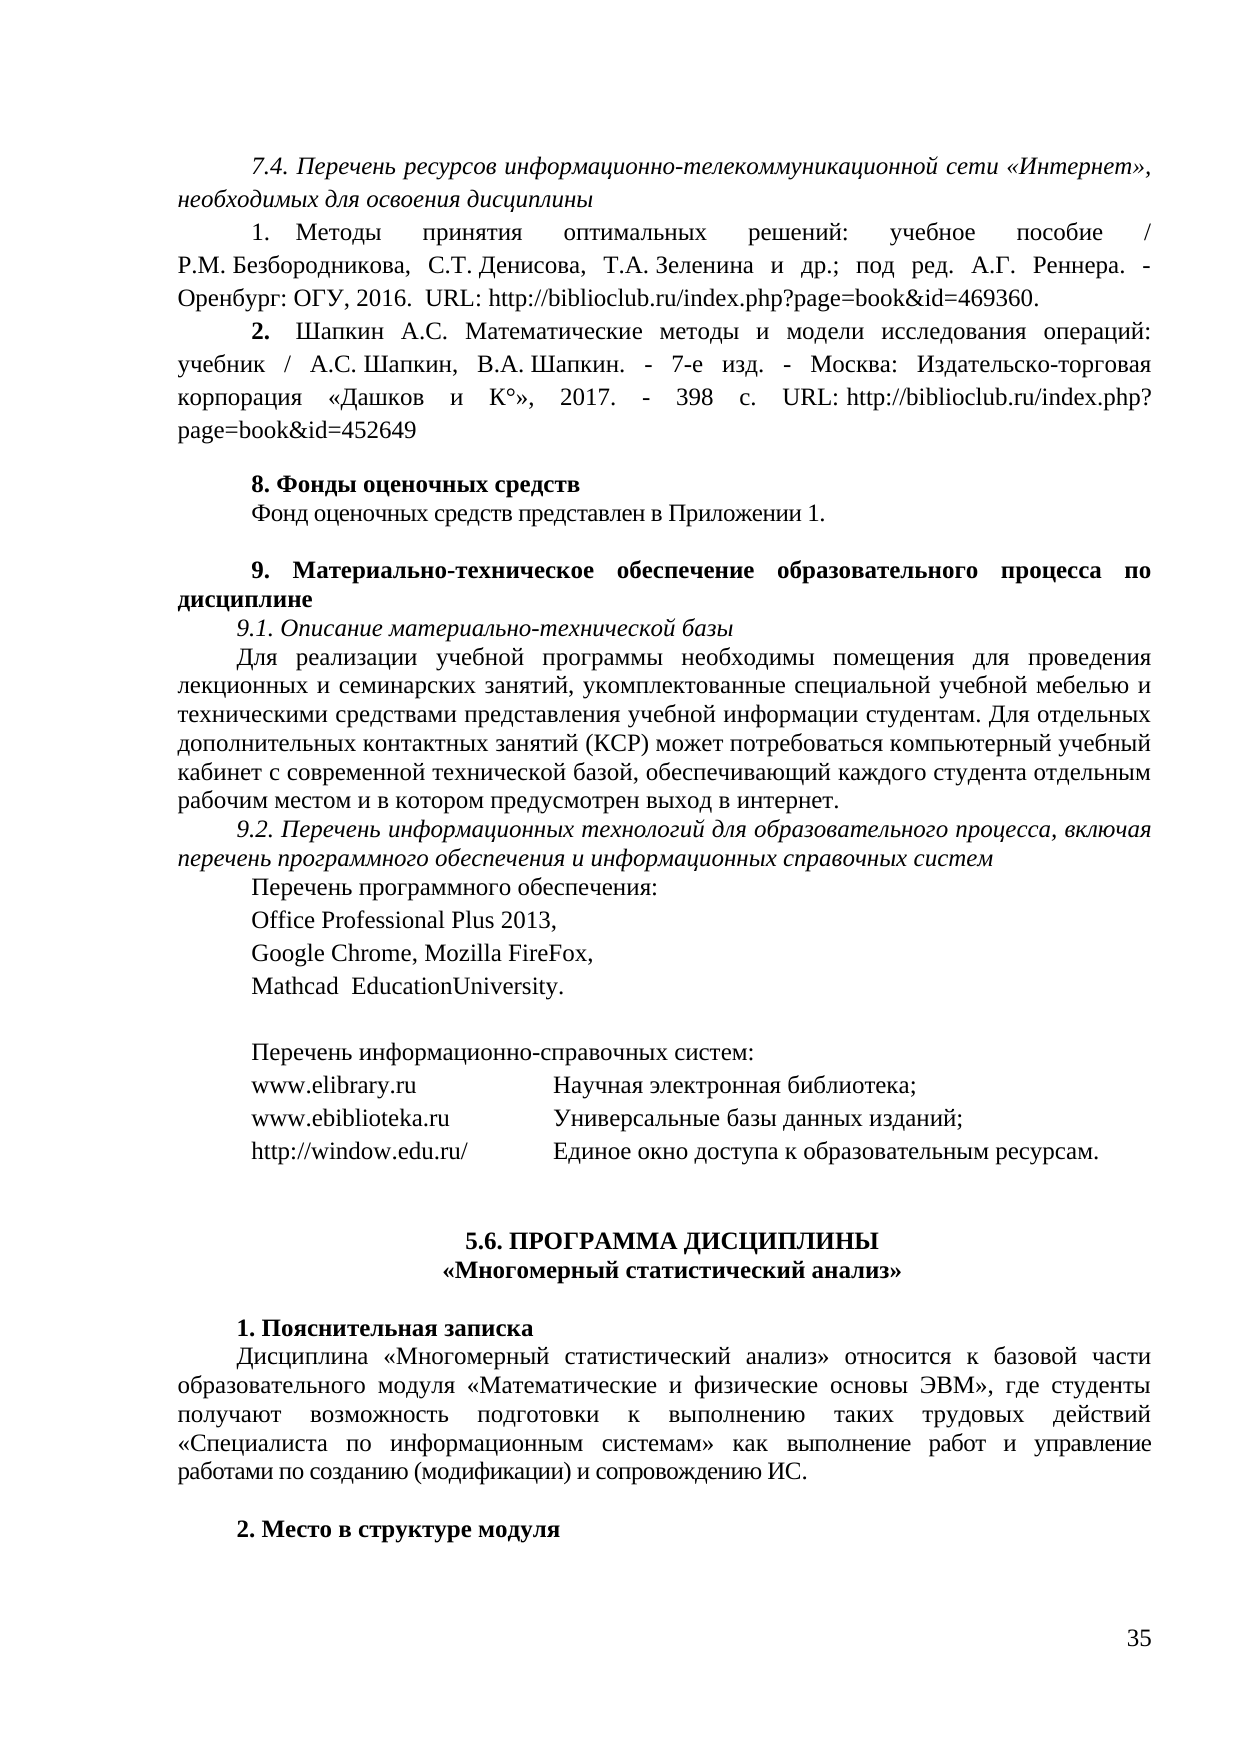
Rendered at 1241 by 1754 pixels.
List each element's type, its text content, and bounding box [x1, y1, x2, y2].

text www.elibrary.ru Научная электронная библиотека; [177, 1070, 1152, 1098]
list Методы принятия оптимальных решений: учебное пособие / Р.М. Безбородникова, С.Т. Денисова, Т.А. Зеленина и др.; под ред. А.Г. Реннера. - Оренбург: ОГУ, 2016. URL: http://biblioclub.ru/index.php?page=book&id=469360. [177, 217, 1152, 312]
list Шапкин А.С. Математические методы и модели исследования операций: учебник / А.С. Шапкин, В.А. Шапкин. - 7-е изд. - Москва: Издательско-торговая корпорация «Дашков и К°», 2017. - 398 с. URL: http://biblioclub.ru/index.php?page=book&id=452649 [177, 316, 1152, 444]
text 2. Место в структуре модуля [177, 1514, 1152, 1543]
text Office Professional Plus 2013, [177, 905, 1152, 933]
text 8. Фонды оценочных средств [177, 469, 1152, 498]
text Google Chrome, Mozilla FireFox, [177, 938, 1152, 966]
text www.ebiblioteka.ru Универсальные базы данных изданий; [177, 1103, 1152, 1132]
text Фонд оценочных средств представлен в Приложении 1. [177, 498, 1152, 527]
text Перечень программного обеспечения: [177, 872, 1152, 900]
text 9.2. Перечень информационных технологий для образовательного процесса, включая перечень программного обеспечения и информационных справочных систем [177, 814, 1152, 872]
text 9. Материально-техническое обеспечение образовательного процесса по дисциплине [177, 555, 1152, 613]
text Перечень информационно-справочных систем: [177, 1037, 1152, 1066]
subtitle 5.6. ПРОГРАММА ДИСЦИПЛИНЫ «Многомерный статистический анализ» [192, 1226, 1152, 1284]
text 1. Пояснительная записка [177, 1313, 1152, 1341]
text 7.4. Перечень ресурсов информационно-телекоммуникационной сети «Интернет», необходимых для освоения дисциплины [177, 151, 1152, 213]
text 9.1. Описание материально-технической базы [177, 613, 1152, 642]
text Дисциплина «Многомерный статистический анализ» относится к базовой части образовательного модуля «Математические и физические основы ЭВМ», где студенты получают возможность подготовки к выполнению таких трудовых действий «Специалиста по информационным системам» как выполнение работ и управление работами по созданию (модификации) и сопровождению ИС. [177, 1341, 1152, 1485]
text Mathcad EducationUniversity. [177, 971, 1152, 999]
text Для реализации учебной программы необходимы помещения для проведения лекционных и семинарских занятий, укомплектованные специальной учебной мебелью и техническими средствами представления учебной информации студентам. Для отдельных дополнительных контактных занятий (КСР) может потребоваться компьютерный учебный кабинет с современной технической базой, обеспечивающий каждого студента отдельным рабочим местом и в котором предусмотрен выход в интернет. [177, 642, 1152, 814]
text http://window.edu.ru/ Единое окно доступа к образовательным ресурсам. [177, 1136, 1152, 1164]
